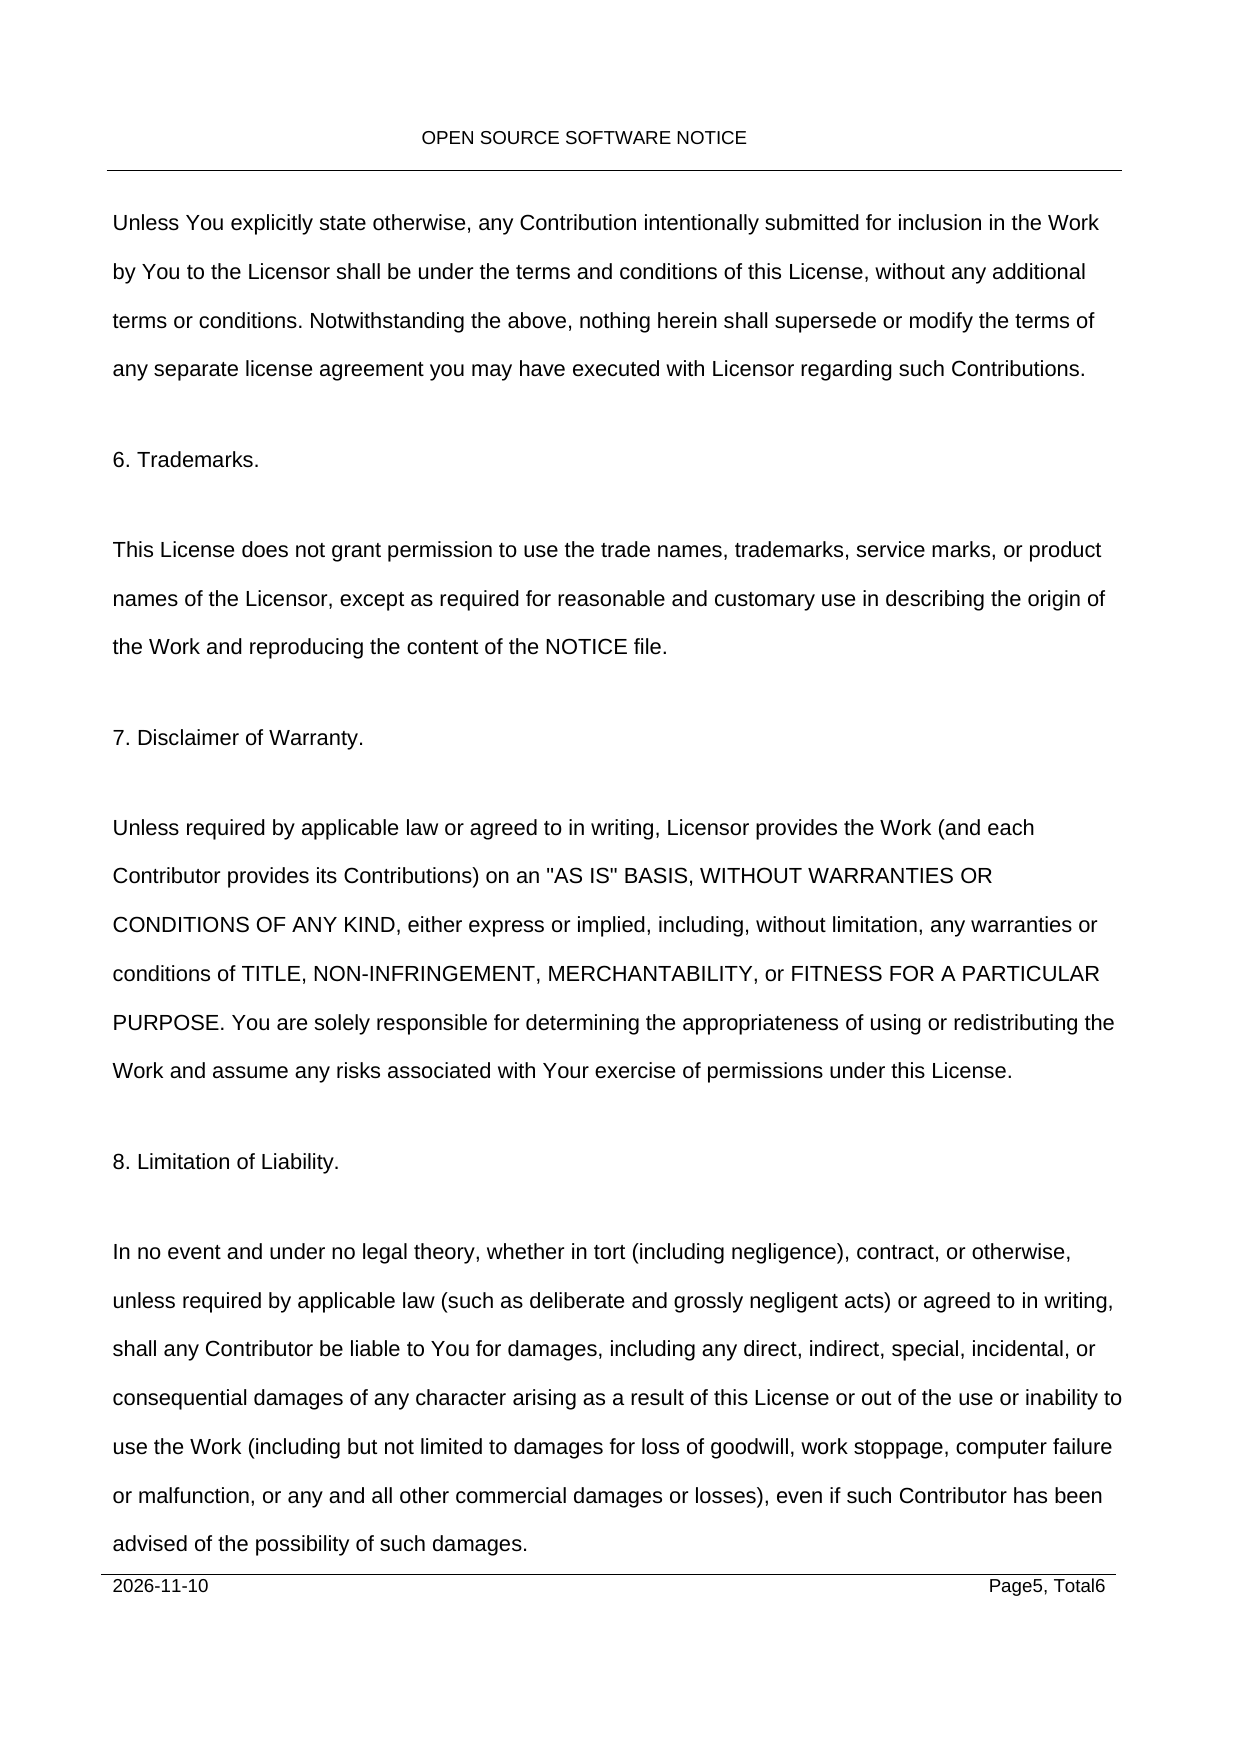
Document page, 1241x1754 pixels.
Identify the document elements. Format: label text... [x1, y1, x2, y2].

text 7. Disclaimer of Warranty. [112, 721, 1128, 753]
text Unless You explicitly state otherwise, any Contribution intentionally submitted for inclusion in the Work by You to the Licensor shall be under the terms and conditions of this License, without any additional terms or conditions. Notwithstanding the above, nothing herein shall supersede or modify the terms of any separate license agreement you may have executed with Licensor regarding such Contributions. [112, 206, 1128, 385]
text This License does not grant permission to use the trade names, trademarks, service marks, or product names of the Licensor, except as required for reasonable and customary use in describing the origin of the Work and reproducing the content of the NOTICE file. [112, 533, 1128, 663]
text In no event and under no legal theory, whether in tort (including negligence), contract, or otherwise, unless required by applicable law (such as deliberate and grossly negligent acts) or agreed to in writing, shall any Contributor be liable to You for damages, including any direct, indirect, special, incidental, or consequential damages of any character arising as a result of this License or out of the use or inability to use the Work (including but not limited to damages for loss of goodwill, work stoppage, computer failure or malfunction, or any and all other commercial damages or losses), even if such Contributor has been advised of the possibility of such damages. [112, 1235, 1128, 1560]
text 8. Limitation of Liability. [112, 1145, 1128, 1177]
text Unless required by applicable law or agreed to in writing, Licensor provides the Work (and each Contributor provides its Contributions) on an "AS IS" BASIS, WITHOUT WARRANTIES OR CONDITIONS OF ANY KIND, either express or implied, including, without limitation, any warranties or conditions of TITLE, NON-INFRINGEMENT, MERCHANTABILITY, or FITNESS FOR A PARTICULAR PURPOSE. You are solely responsible for determining the appropriateness of using or redistributing the Work and assume any risks associated with Your exercise of permissions under this License. [112, 811, 1128, 1087]
text 6. Trademarks. [112, 443, 1128, 475]
